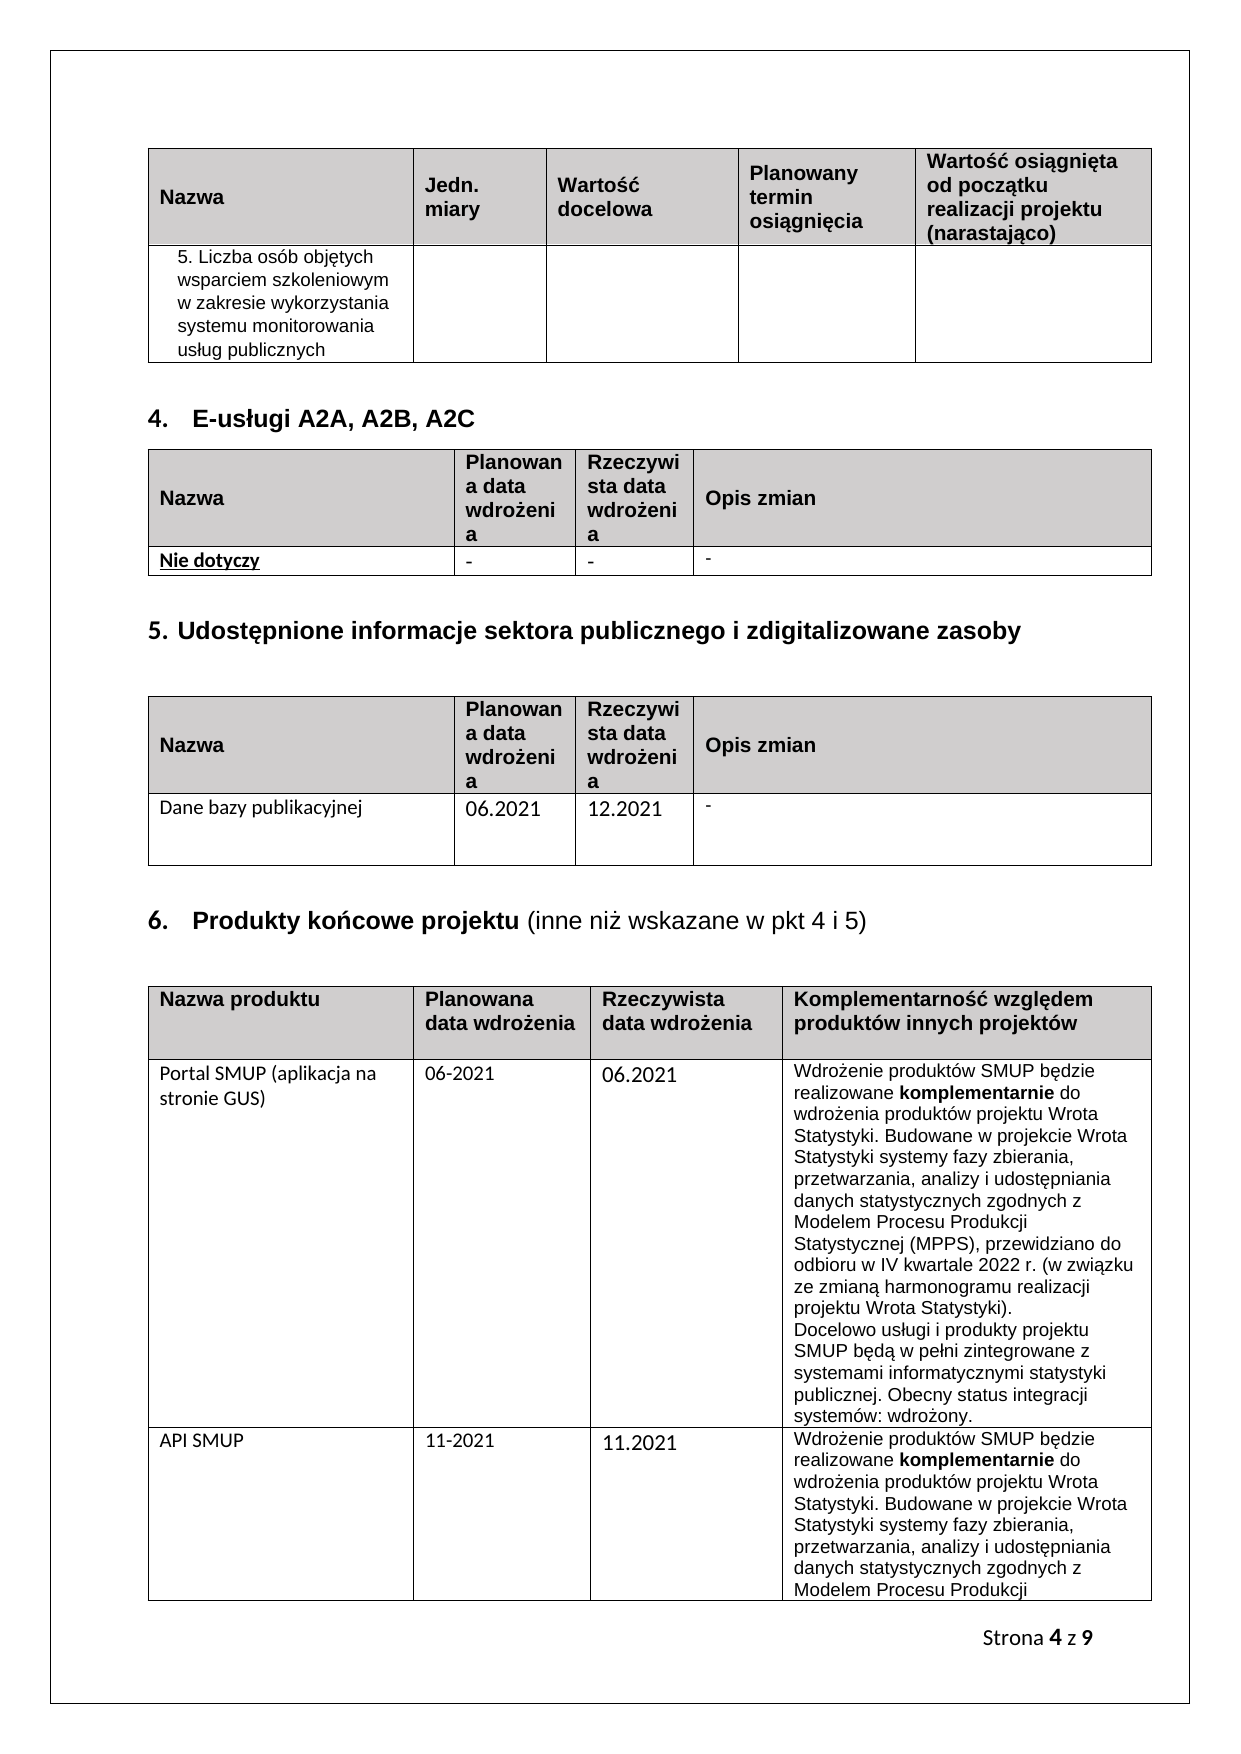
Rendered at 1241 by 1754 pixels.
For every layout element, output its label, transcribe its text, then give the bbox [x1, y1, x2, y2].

table_header Planowana data wdrożenia [455, 450, 575, 546]
table_cell 06.2021 [591, 1060, 782, 1427]
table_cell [414, 246, 546, 362]
subtitle E-usługi A2A, A2B, A2C [148, 401, 1093, 434]
table_cell 11-2021 [414, 1428, 590, 1600]
table_cell API SMUP [149, 1428, 413, 1600]
table_header Nazwa produktu [149, 987, 413, 1059]
table_cell 12.2021 [576, 794, 693, 865]
table_header Rzeczywista data wdrożenia [576, 697, 693, 793]
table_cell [916, 246, 1151, 362]
table_cell Portal SMUP (aplikacja na stronie GUS) [149, 1060, 413, 1427]
table_header Nazwa [149, 697, 454, 793]
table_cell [149, 246, 413, 362]
table_cell Dane bazy publikacyjnej [149, 794, 454, 865]
table_cell 06-2021 [414, 1060, 590, 1427]
table_header Rzeczywista data wdrożenia [576, 450, 693, 546]
table_header Planowana data wdrożenia [455, 697, 575, 793]
table_header Rzeczywista data wdrożenia [591, 987, 782, 1059]
table_header Nazwa [149, 450, 454, 546]
table_header Wartość docelowa [547, 149, 738, 244]
table_cell - [576, 547, 693, 575]
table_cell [547, 246, 738, 362]
table_cell - [455, 547, 575, 575]
table_header Komplementarność względem produktów innych projektów [783, 987, 1151, 1059]
table_cell Nie dotyczy [149, 547, 454, 575]
table_header Planowana data wdrożenia [414, 987, 590, 1059]
table_header Nazwa [149, 149, 413, 244]
table_header Jedn. miary [414, 149, 546, 244]
table_cell 11.2021 [591, 1428, 782, 1600]
subtitle Produkty końcowe projektu (inne niż wskazane w pkt 4 i 5) [148, 903, 1093, 937]
table_cell - [694, 794, 1151, 865]
table_cell - [694, 547, 1151, 575]
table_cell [783, 1428, 1151, 1600]
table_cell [739, 246, 915, 362]
subtitle Udostępnione informacje sektora publicznego i zdigitalizowane zasoby [148, 613, 1093, 646]
table_header Opis zmian [694, 450, 1151, 546]
table_header Opis zmian [694, 697, 1151, 793]
table_cell 06.2021 [455, 794, 575, 865]
table_header Wartość osiągnięta od początku realizacji projektu (narastająco) [916, 149, 1151, 244]
table_header Planowany termin osiągnięcia [739, 149, 915, 244]
